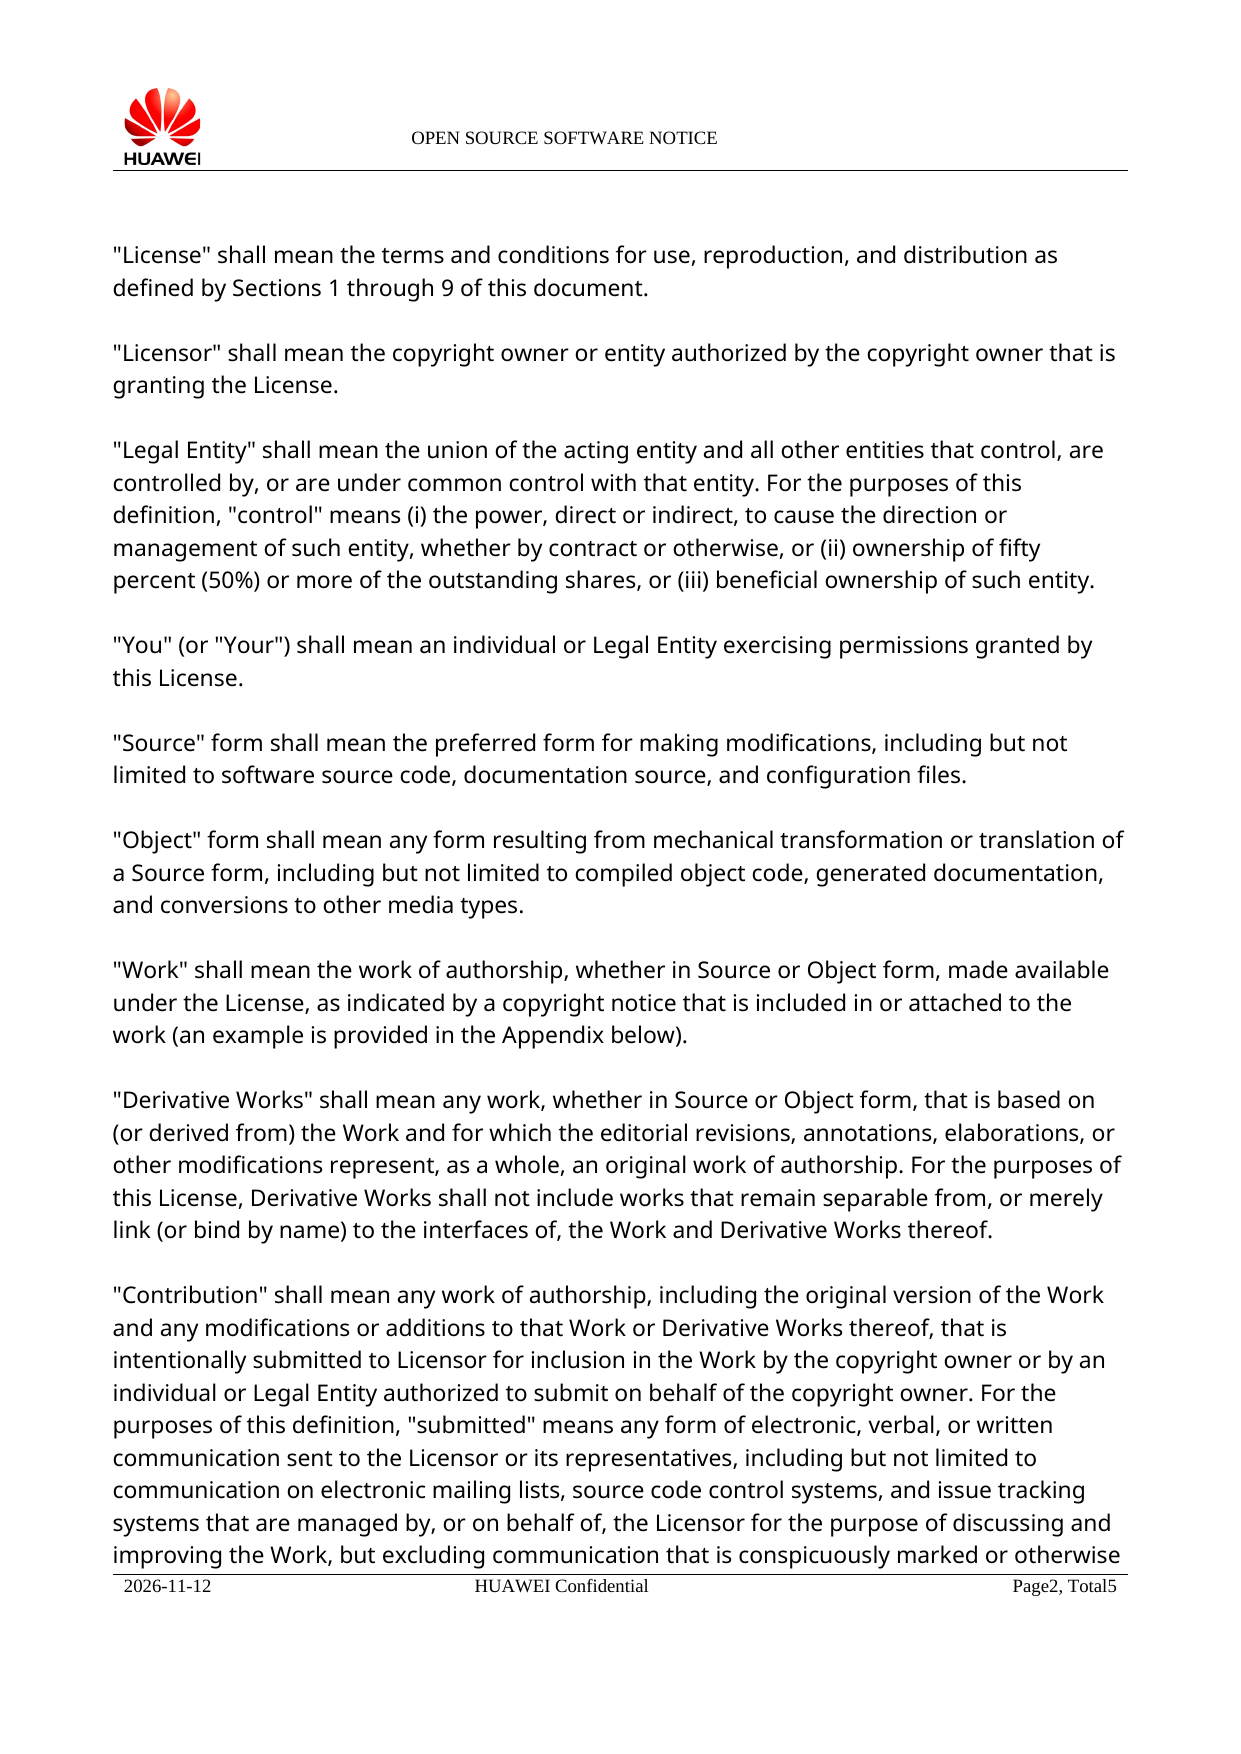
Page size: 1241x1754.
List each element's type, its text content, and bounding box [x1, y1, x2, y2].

text "Derivative Works" shall mean any work, whether in Source or Object form, that is based on (or derived from) the Work and for which the editorial revisions, annotations, elaborations, or other modifications represent, as a whole, an original work of authorship. For the purposes of this License, Derivative Works shall not include works that remain separable from, or merely link (or bind by name) to the interfaces of, the Work and Derivative Works thereof. [112, 1084, 1128, 1246]
text "License" shall mean the terms and conditions for use, reproduction, and distribution as defined by Sections 1 through 9 of this document. [112, 239, 1128, 304]
text "Object" form shall mean any form resulting from mechanical transformation or translation of a Source form, including but not limited to compiled object code, generated documentation, and conversions to other media types. [112, 824, 1128, 921]
text "Legal Entity" shall mean the union of the acting entity and all other entities that control, are controlled by, or are under common control with that entity. For the purposes of this definition, "control" means (i) the power, direct or indirect, to cause the direction or management of such entity, whether by contract or otherwise, or (ii) ownership of fifty percent (50%) or more of the outstanding shares, or (iii) beneficial ownership of such entity. [112, 434, 1128, 596]
text "You" (or "Your") shall mean an individual or Legal Entity exercising permissions granted by this License. [112, 629, 1128, 694]
text "Work" shall mean the work of authorship, whether in Source or Object form, made available under the License, as indicated by a copyright notice that is included in or attached to the work (an example is provided in the Appendix below). [112, 954, 1128, 1051]
picture [124, 88, 201, 165]
text "Licensor" shall mean the copyright owner or entity authorized by the copyright owner that is granting the License. [112, 336, 1128, 401]
text "Source" form shall mean the preferred form for making modifications, including but not limited to software source code, documentation source, and configuration files. [112, 726, 1128, 791]
